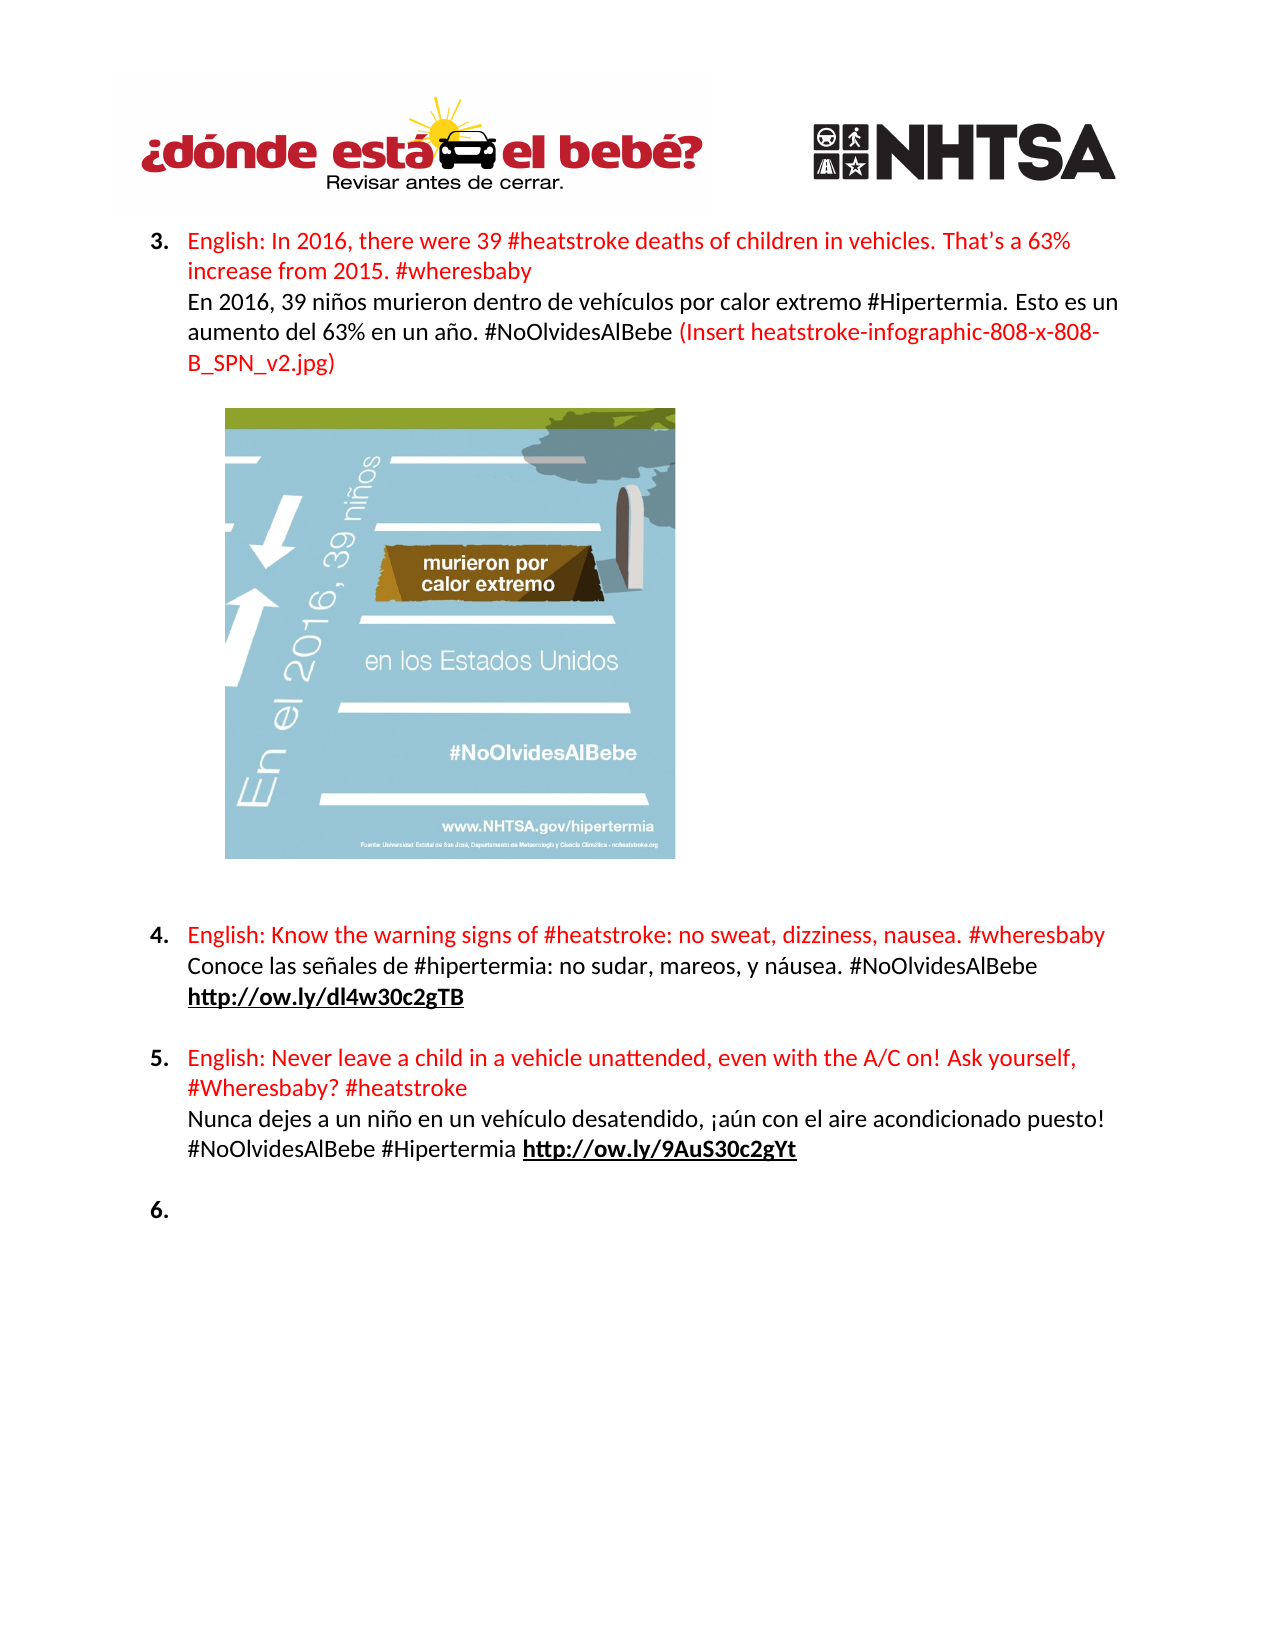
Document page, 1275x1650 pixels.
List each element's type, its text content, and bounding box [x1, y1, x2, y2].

picture [116, 75, 712, 217]
list En 2016, 39 niños murieron dentro de vehículos por calor extremo #Hipertermia. Esto es un aumento del 63% en un año. #NoOlvidesAlBebe (Insert heatstroke-infographic-808-x-808-B_SPN_v2.jpg) [187, 286, 1125, 378]
text Nunca dejes a un niño en un vehículo desatendido, ¡aún con el aire acondicionado puesto! #NoOlvidesAlBebe #Hipertermia http://ow.ly/9AuS30c2gYt [187, 1103, 1125, 1164]
list English: In 2016, there were 39 #heatstroke deaths of children in vehicles. That’s a 63% increase from 2015. #wheresbaby [150, 225, 1125, 286]
text Conoce las señales de #hipertermia: no sudar, mareos, y náusea. #NoOlvidesAlBebe http://ow.ly/dl4w30c2gTB [187, 950, 1125, 1011]
picture [225, 408, 676, 859]
list English: Never leave a child in a vehicle unattended, even with the A/C on! Ask yourself, #Wheresbaby? #heatstroke [150, 1042, 1125, 1103]
list English: Know the warning signs of #heatstroke: no sweat, dizziness, nausea. #wheresbaby [150, 919, 1125, 950]
picture [812, 61, 1123, 225]
